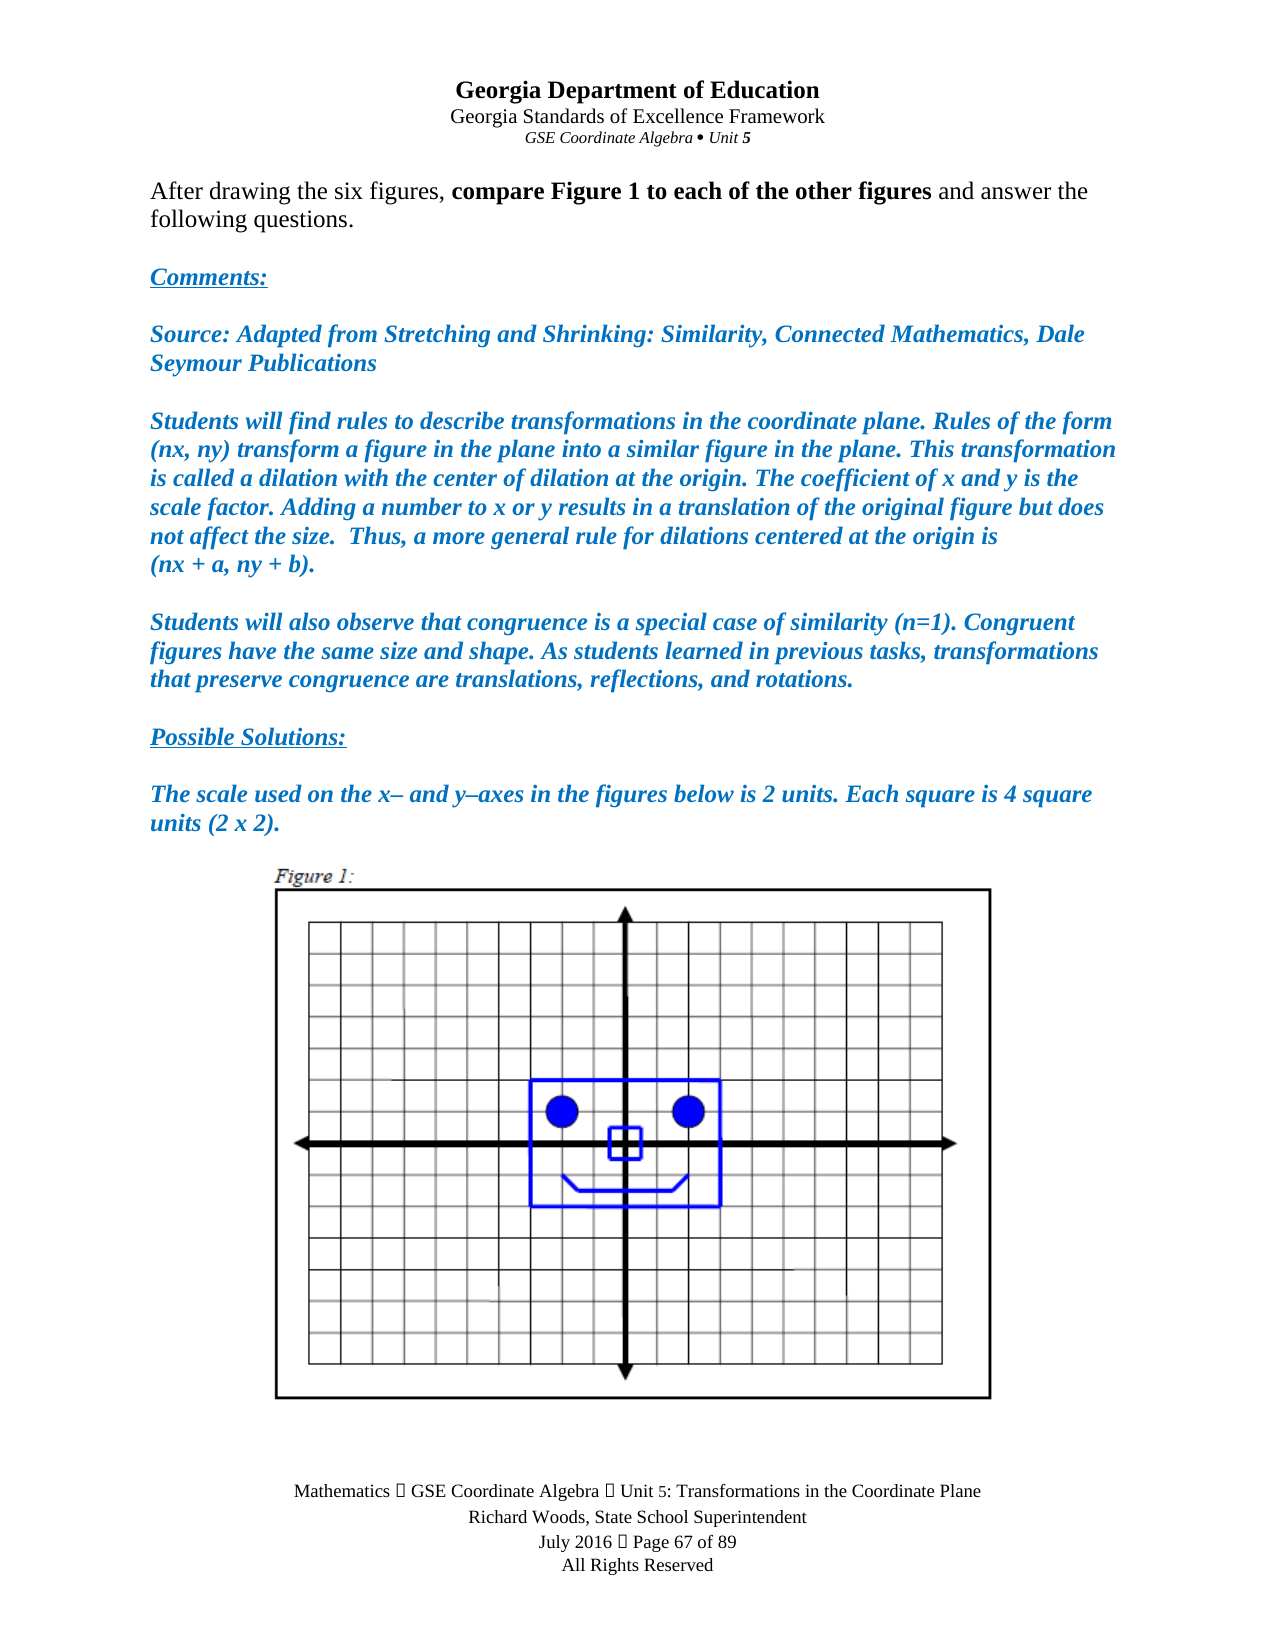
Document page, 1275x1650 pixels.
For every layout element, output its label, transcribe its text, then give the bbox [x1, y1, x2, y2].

text The scale used on the x– and y–axes in the figures below is 2 units. Each square is 4 square units (2 x 2). [150, 779, 1125, 837]
text Students will also observe that congruence is a special case of similarity (n=1). Congruent figures have the same size and shape. As students learned in previous tasks, transformations that preserve congruence are translations, reflections, and rotations. [150, 607, 1125, 693]
text Source: Adapted from Stretching and Shrinking: Similarity, Connected Mathematics, Dale Seymour Publications [150, 319, 1125, 377]
text Students will find rules to describe transformations in the coordinate plane. Rules of the form (nx, ny) transform a figure in the plane into a similar figure in the plane. This transformation is called a dilation with the center of dilation at the origin. The coefficient of x and y is the scale factor. Adding a number to x or y results in a translation of the original figure but does not affect the size. Thus, a more general rule for dilations centered at the origin is (nx + a, ny + b). [150, 406, 1125, 578]
text Possible Solutions: [150, 722, 1125, 751]
text Comments: [150, 262, 1125, 291]
picture [271, 865, 1004, 1405]
text After drawing the six figures, compare Figure 1 to each of the other figures and answer the following questions. [150, 176, 1125, 233]
